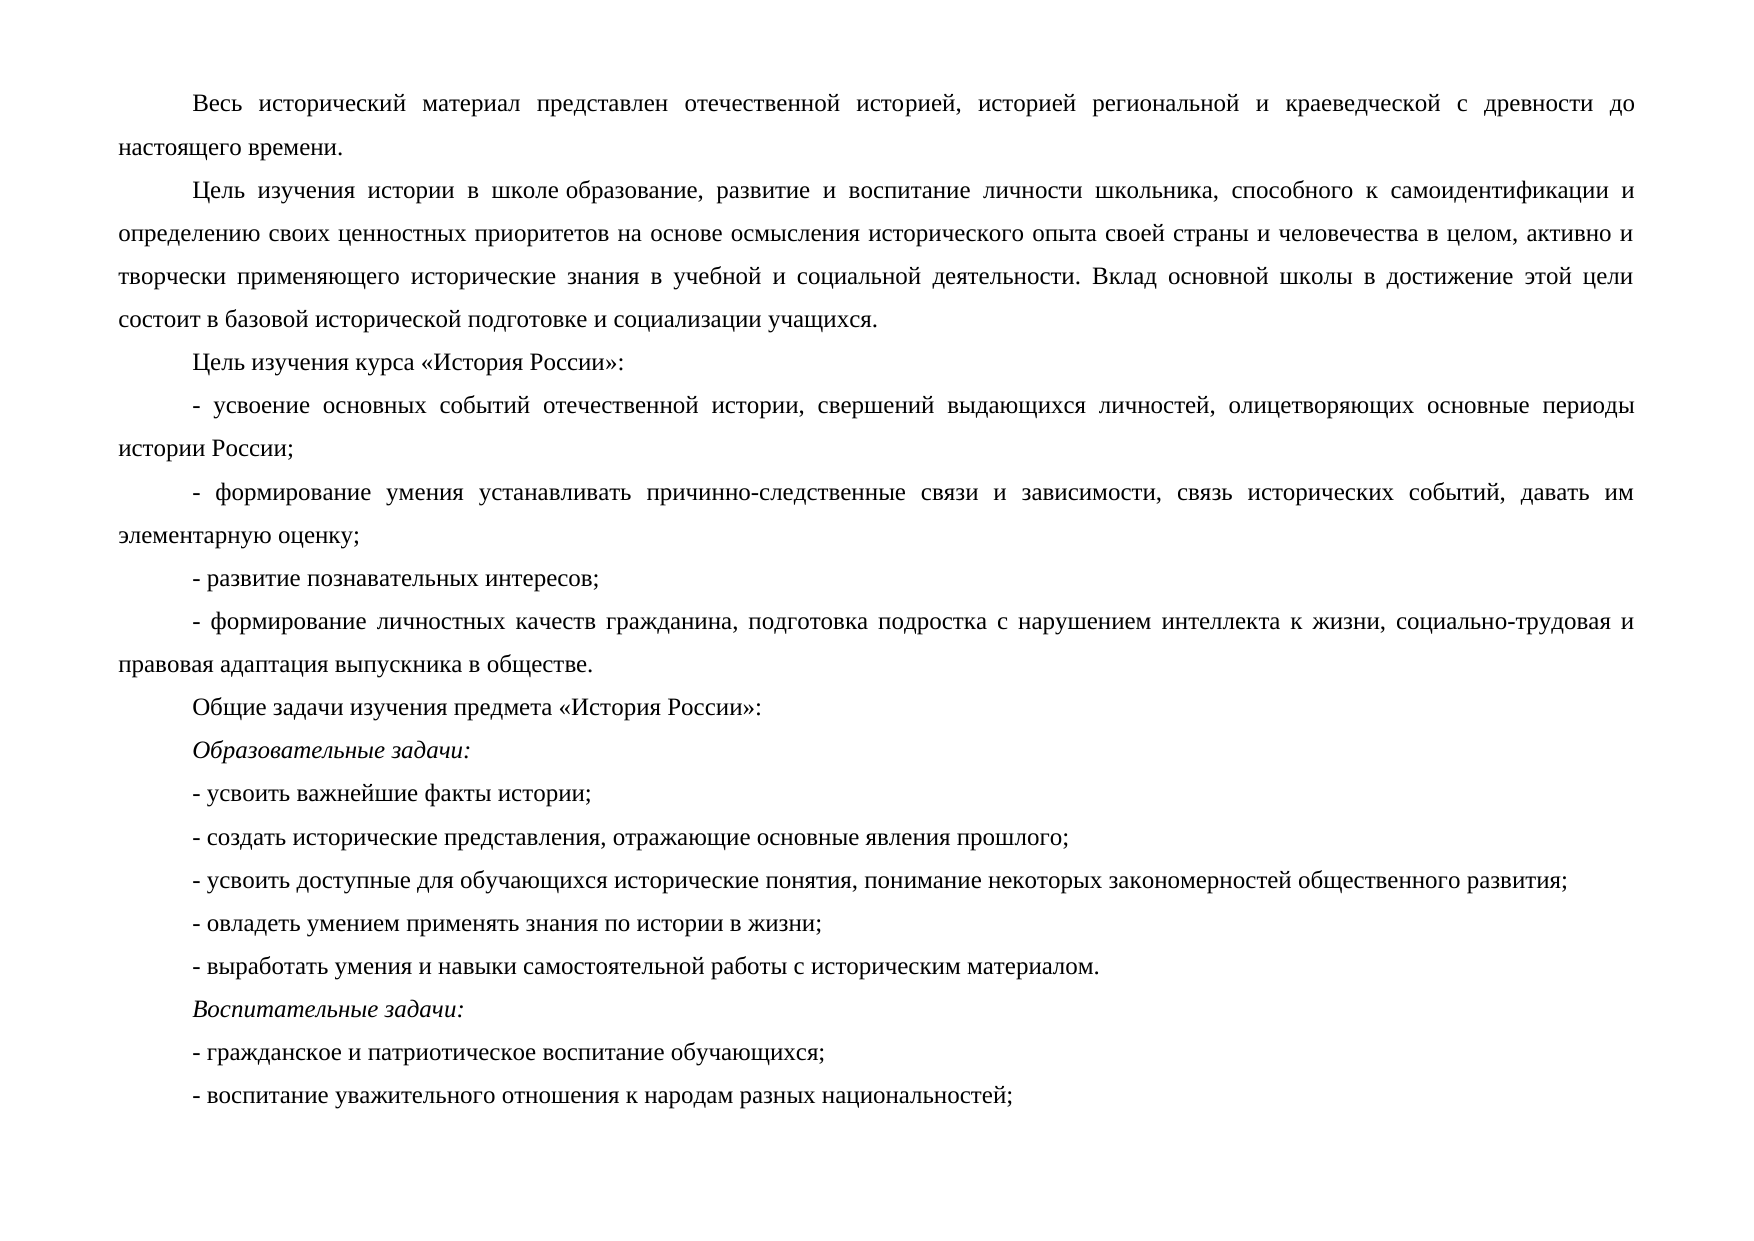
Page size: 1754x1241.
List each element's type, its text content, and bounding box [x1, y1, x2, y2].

text - воспитание уважительного отношения к народам разных национальностей; [118, 1080, 1636, 1109]
text Воспитательные задачи: [118, 994, 1636, 1023]
text - усвоение основных событий отечественной истории, свершений выдающихся личностей, олицетворяющих основные периоды истории России; [118, 390, 1636, 462]
text - развитие познавательных интересов; [118, 563, 1636, 592]
text Образовательные задачи: [118, 735, 1636, 764]
text Весь исторический материал представлен отечественной историей, историей региональной и краеведческой с древности до настоящего времени. [118, 88, 1636, 160]
text Цель изучения курса «История России»: [118, 347, 1636, 376]
text - формирование личностных качеств гражданина, подготовка подростка с нарушением интеллекта к жизни, социально-трудовая и правовая адаптация выпускника в обществе. [118, 606, 1636, 678]
text Общие задачи изучения предмета «История России»: [118, 692, 1636, 721]
text - усвоить доступные для обучающихся исторические понятия, понимание некоторых закономерностей общественного развития; [118, 865, 1636, 893]
text - формирование умения устанавливать причинно-следственные связи и зависимости, связь исторических событий, давать им элементарную оценку; [118, 477, 1636, 548]
text - овладеть умением применять знания по истории в жизни; [118, 908, 1636, 937]
text Цель изучения истории в школе образование, развитие и воспитание личности школьника, способного к самоидентификации и определению своих ценностных приоритетов на основе осмысления исторического опыта своей страны и человечества в целом, активно и творчески применяющего исторические знания в учебной и социальной деятельности. Вклад основной школы в достижение этой цели состоит в базовой исторической подготовке и социализации учащихся. [118, 175, 1636, 333]
text - гражданское и патриотическое воспитание обучающихся; [118, 1037, 1636, 1066]
text - усвоить важнейшие факты истории; [118, 778, 1636, 807]
text - создать исторические представления, отражающие основные явления прошлого; [118, 822, 1636, 850]
text - выработать умения и навыки самостоятельной работы с историческим материалом. [118, 951, 1636, 980]
